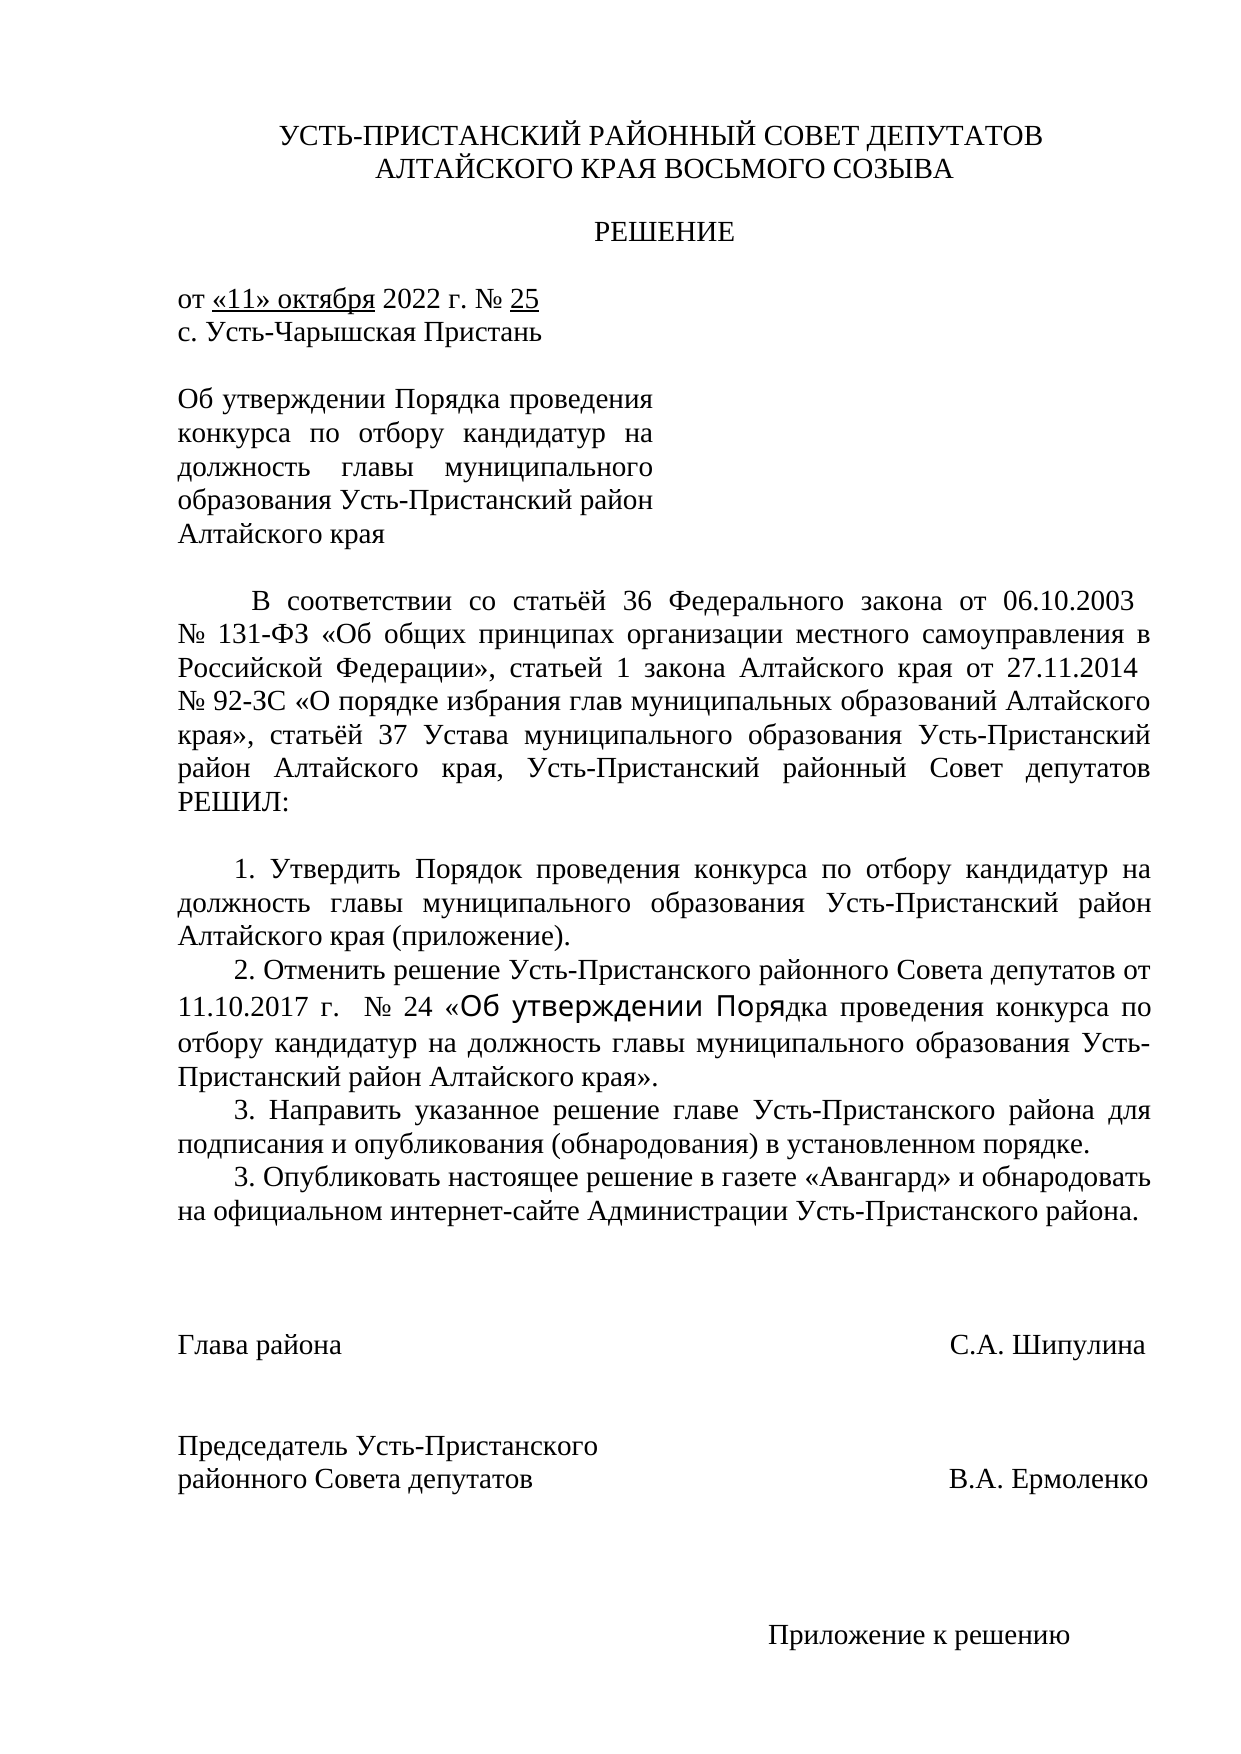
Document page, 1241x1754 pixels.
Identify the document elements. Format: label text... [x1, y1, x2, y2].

text 1. Утвердить Порядок проведения конкурса по отбору кандидатур на должность главы муниципального образования Усть-Пристанский район Алтайского края (приложение). [177, 851, 1152, 952]
text от «11» октября 2022 г. № 25 [177, 281, 1152, 314]
text 3. Направить указанное решение главе Усть-Пристанского района для подписания и опубликования (обнародования) в установленном порядке. [177, 1092, 1152, 1159]
text 2. Отменить решение Усть-Пристанского районного Совета депутатов от 11.10.2017 г. № 24 «Об утверждении Порядка проведения конкурса по отбору кандидатур на должность главы муниципального образования Усть-Пристанский район Алтайского края». [637, 1059, 1152, 1092]
text Глава района С.А. Шипулина [177, 1327, 1152, 1361]
text с. Усть-Чарышская Пристань [177, 314, 1152, 348]
text Приложение к решению [768, 1624, 1152, 1649]
text В соответствии со статьёй 36 Федерального закона от 06.10.2003 № 131-ФЗ «Об общих принципах организации местного самоуправления в Российской Федерации», статьей 1 закона Алтайского края от 27.11.2014 № 92-ЗС «О порядке избрания глав муниципальных образований Алтайского края», статьёй 37 Устава муниципального образования Усть-Пристанский район Алтайского края, Усть-Пристанский районный Совет депутатов РЕШИЛ: [177, 583, 1152, 818]
text Председатель Усть-Пристанского [177, 1428, 1152, 1461]
table_header Об утверждении Порядка проведения конкурса по отбору кандидатур на должность главы муниципального образования Усть-Пристанский район Алтайского края [177, 382, 664, 549]
text УСТЬ-ПРИСТАНСКИЙ РАЙОННЫЙ СОВЕТ ДЕПУТАТОВ АЛТАЙСКОГО КРАЯ ВОСЬМОГО СОЗЫВА [177, 118, 1152, 185]
text районного Совета депутатов В.А. Ермоленко [177, 1461, 1152, 1495]
text РЕШЕНИЕ [177, 214, 1152, 247]
text 3. Опубликовать настоящее решение в газете «Авангард» и обнародовать на официальном интернет-сайте Администрации Усть-Пристанского района. [177, 1159, 1152, 1226]
text 2. Отменить решение Усть-Пристанского районного Совета депутатов от 11.10.2017 г. № 24 «Об утверждении Порядка проведения конкурса по отбору кандидатур на должность главы муниципального образования Усть-Пристанский район Алтайского края». [177, 952, 1152, 1025]
